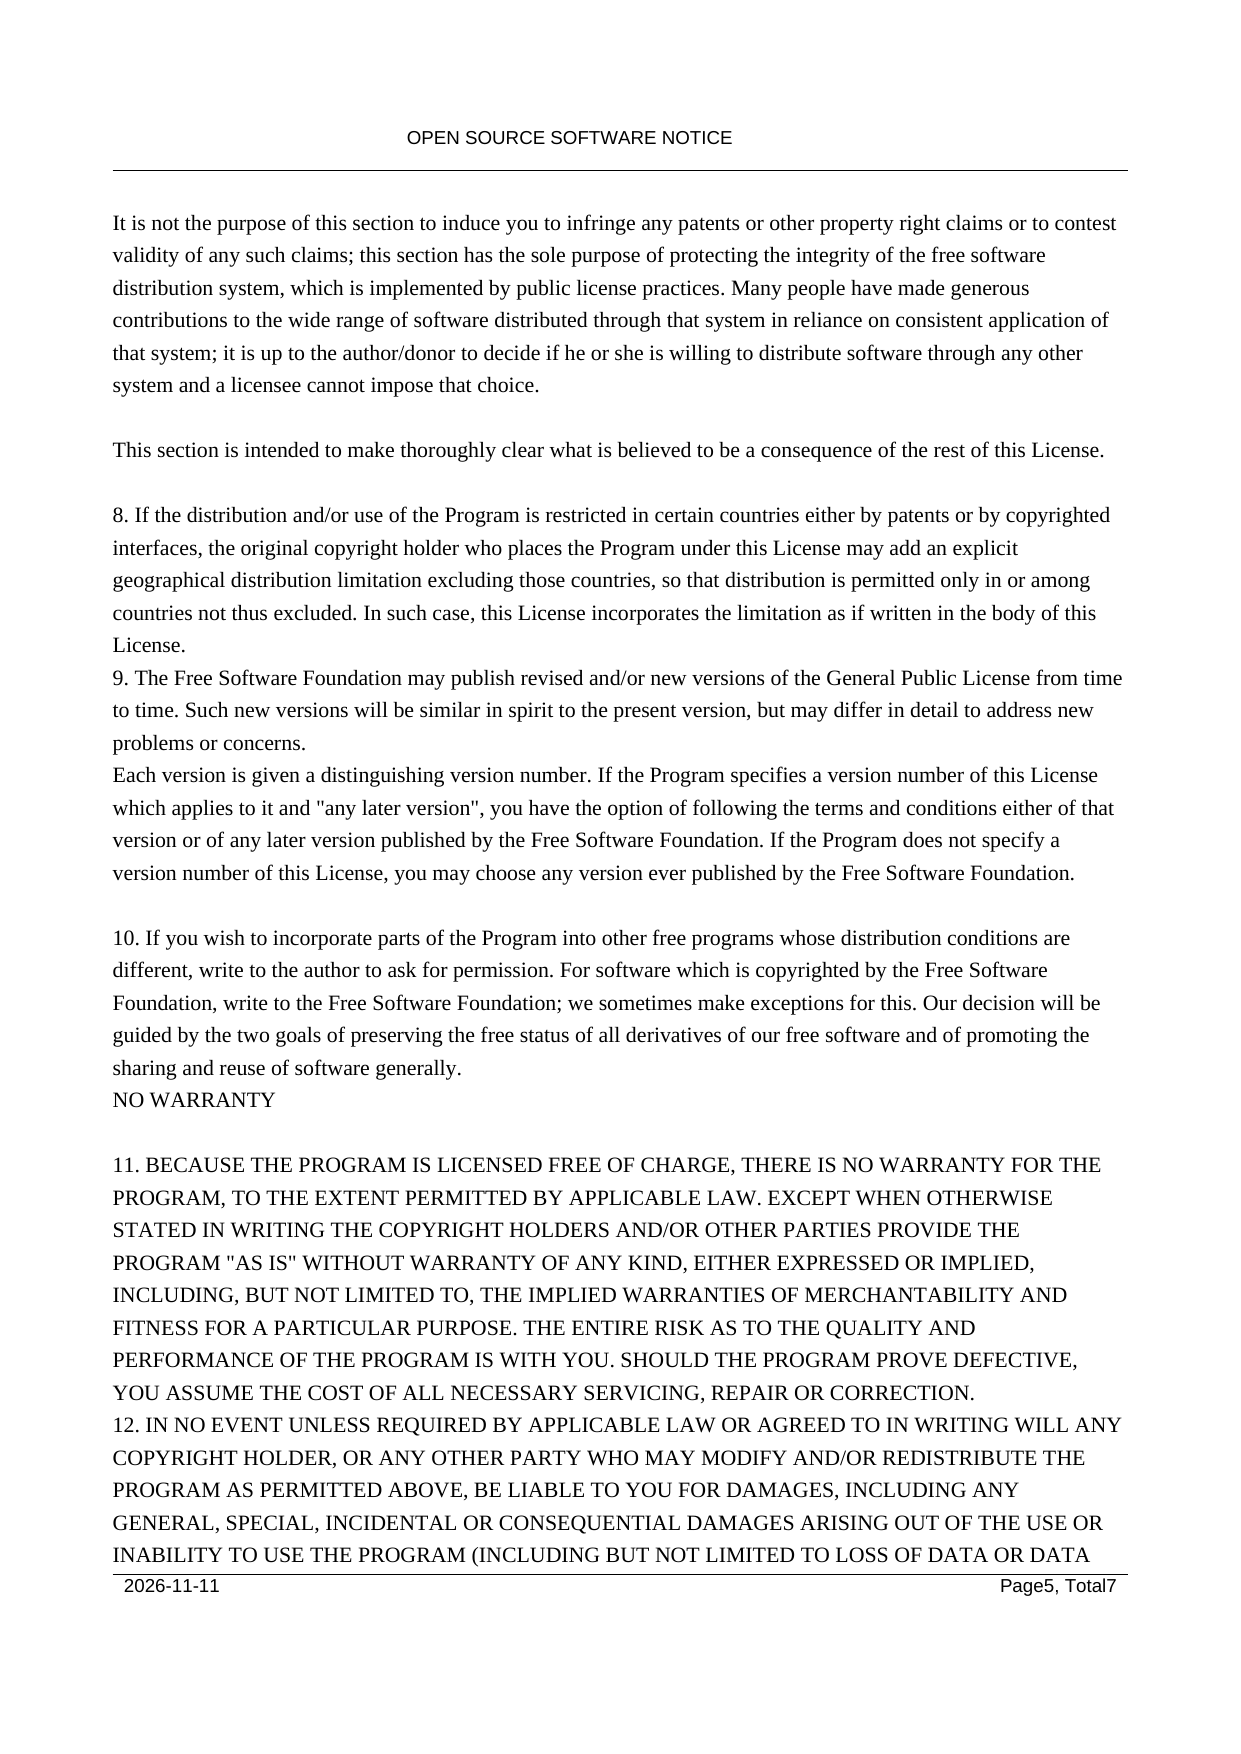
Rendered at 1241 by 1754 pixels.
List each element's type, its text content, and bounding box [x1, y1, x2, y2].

text NO WARRANTY [112, 1084, 1128, 1116]
text 8. If the distribution and/or use of the Program is restricted in certain countries either by patents or by copyrighted interfaces, the original copyright holder who places the Program under this License may add an explicit geographical distribution limitation excluding those countries, so that distribution is permitted only in or among countries not thus excluded. In such case, this License incorporates the limitation as if written in the body of this License. [112, 499, 1128, 661]
text 10. If you wish to incorporate parts of the Program into other free programs whose distribution conditions are different, write to the author to ask for permission. For software which is copyrighted by the Free Software Foundation, write to the Free Software Foundation; we sometimes make exceptions for this. Our decision will be guided by the two goals of preserving the free status of all derivatives of our free software and of promoting the sharing and reuse of software generally. [112, 921, 1128, 1084]
text It is not the purpose of this section to induce you to infringe any patents or other property right claims or to contest validity of any such claims; this section has the sole purpose of protecting the integrity of the free software distribution system, which is implemented by public license practices. Many people have made generous contributions to the wide range of software distributed through that system in reliance on consistent application of that system; it is up to the author/donor to decide if he or she is willing to distribute software through any other system and a licensee cannot impose that choice. [112, 206, 1128, 401]
text This section is intended to make thoroughly clear what is believed to be a consequence of the rest of this License. [112, 434, 1128, 466]
text 11. BECAUSE THE PROGRAM IS LICENSED FREE OF CHARGE, THERE IS NO WARRANTY FOR THE PROGRAM, TO THE EXTENT PERMITTED BY APPLICABLE LAW. EXCEPT WHEN OTHERWISE STATED IN WRITING THE COPYRIGHT HOLDERS AND/OR OTHER PARTIES PROVIDE THE PROGRAM "AS IS" WITHOUT WARRANTY OF ANY KIND, EITHER EXPRESSED OR IMPLIED, INCLUDING, BUT NOT LIMITED TO, THE IMPLIED WARRANTIES OF MERCHANTABILITY AND FITNESS FOR A PARTICULAR PURPOSE. THE ENTIRE RISK AS TO THE QUALITY AND PERFORMANCE OF THE PROGRAM IS WITH YOU. SHOULD THE PROGRAM PROVE DEFECTIVE, YOU ASSUME THE COST OF ALL NECESSARY SERVICING, REPAIR OR CORRECTION. [112, 1149, 1128, 1409]
text Each version is given a distinguishing version number. If the Program specifies a version number of this License which applies to it and "any later version", you have the option of following the terms and conditions either of that version or of any later version published by the Free Software Foundation. If the Program does not specify a version number of this License, you may choose any version ever published by the Free Software Foundation. [112, 759, 1128, 889]
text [112, 1409, 1128, 1571]
text 9. The Free Software Foundation may publish revised and/or new versions of the General Public License from time to time. Such new versions will be similar in spirit to the present version, but may differ in detail to address new problems or concerns. [112, 661, 1128, 759]
